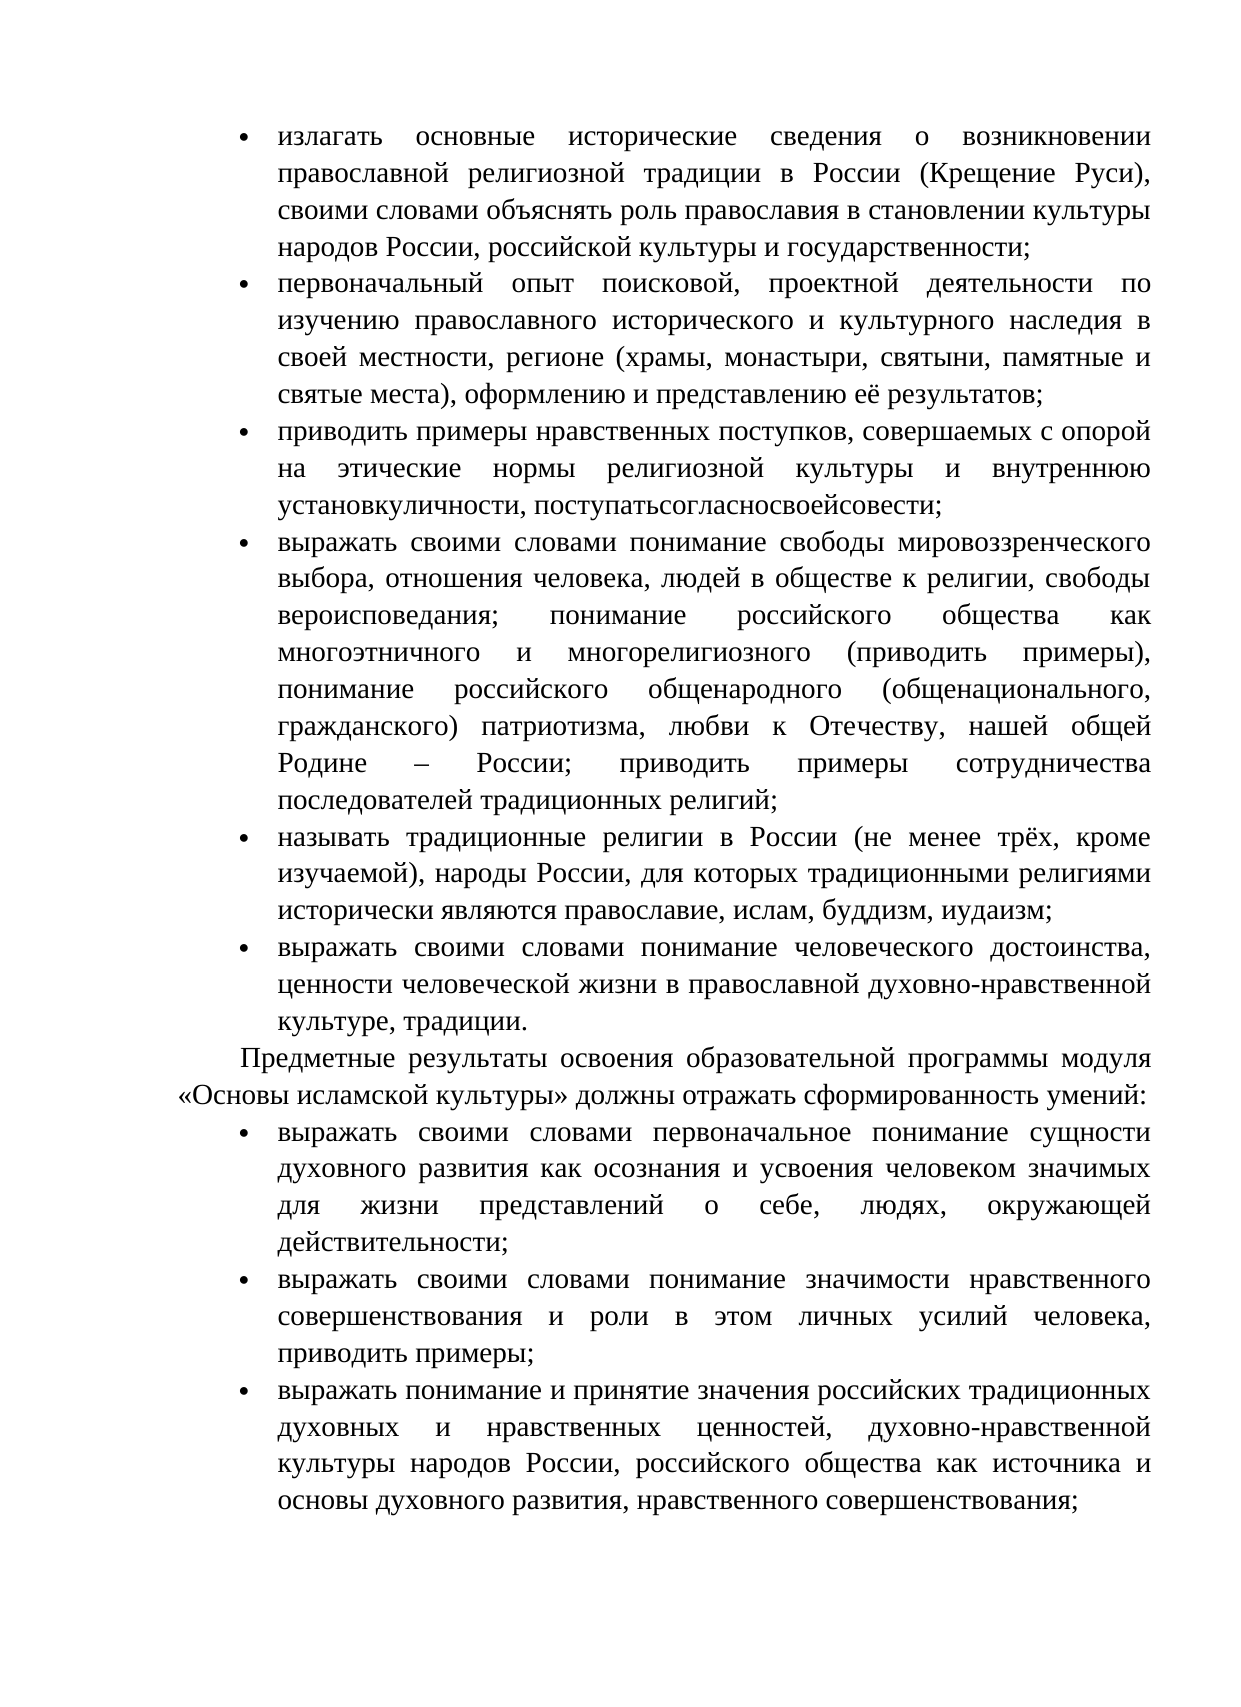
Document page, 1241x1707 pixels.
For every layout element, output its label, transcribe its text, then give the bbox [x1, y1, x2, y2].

list излагать основные исторические сведения о возникновении православной религиозной традиции в России (Крещение Руси), своими словами объяснять роль православия в становлении культуры народов России, российской культуры и государственности; [240, 118, 1152, 262]
list выражать своими словами первоначальное понимание сущности духовного развития как осознания и усвоения человеком значимых для жизни представлений о себе, людях, окружающей действительности; [240, 1114, 1152, 1258]
list выражать понимание и принятие значения российских традиционных духовных и нравственных ценностей, духовно-нравственной культуры народов России, российского общества как источника и основы духовного развития, нравственного совершенствования; [240, 1372, 1152, 1516]
list приводить примеры нравственных поступков, совершаемых с опорой на этические нормы религиозной культуры и внутреннюю установкуличности, поступатьсогласносвоейсовести; [240, 413, 1152, 520]
text Предметные результаты освоения образовательной программы модуля «Основы исламской культуры» должны отражать сформированность умений: [177, 1040, 1152, 1110]
list выражать своими словами понимание свободы мировоззренческого выбора, отношения человека, людей в обществе к религии, свободы вероисповедания; понимание российского общества как многоэтничного и многорелигиозного (приводить примеры), понимание российского общенародного (общенационального, гражданского) патриотизма, любви к Оте­честву, нашей общей Родине – России; приводить примеры сотрудничества последователей традиционных религий; [240, 524, 1152, 815]
list выражать своими словами понимание человеческого достоинства, ценности человеческой жизни в православной духовно-нравственной культуре, традиции. [240, 929, 1152, 1037]
list называть традиционные религии в России (не менее трёх, кроме изучаемой), народы России, для которых традиционными религиями исторически являются православие, ислам, буддизм, иудаизм; [240, 819, 1152, 926]
list выражать своими словами понимание значимости нравственного совершенствования и роли в этом личных усилий человека, приводить примеры; [240, 1261, 1152, 1368]
list первоначальный опыт поисковой, проектной деятельности по изучению православного исторического и культурного наследия в своей местности, регионе (храмы, монастыри, святыни, памятные и святые места), оформлению и представлению её результатов; [240, 266, 1152, 410]
